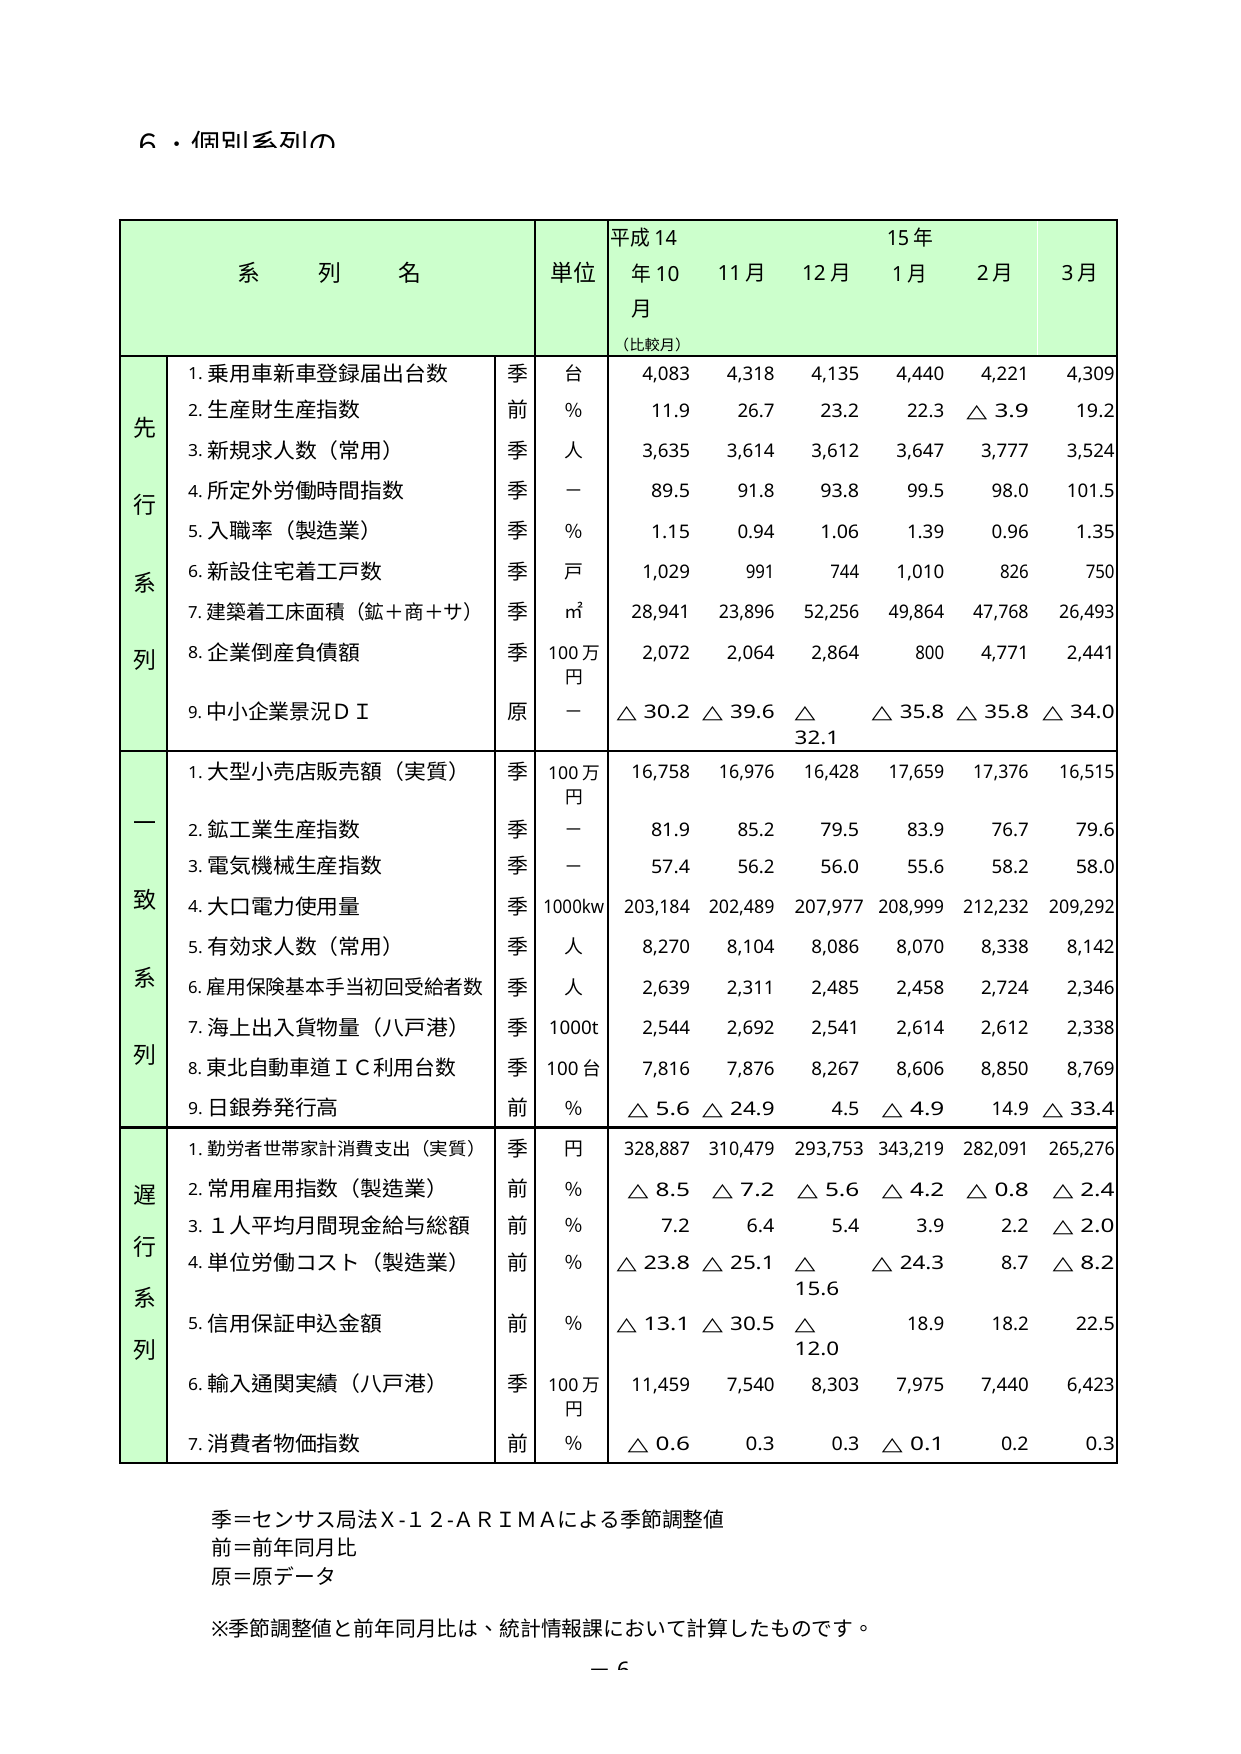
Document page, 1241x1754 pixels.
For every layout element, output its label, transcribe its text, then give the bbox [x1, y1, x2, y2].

table_cell 5. 入職率（製造業） [168, 508, 494, 549]
table_cell ％ [536, 1300, 607, 1361]
table_cell 58.2 [953, 845, 1037, 884]
table_cell 2,346 [1038, 964, 1116, 1005]
table_cell △ 23.8 [609, 1241, 701, 1300]
table_cell 0.3 [783, 1421, 868, 1462]
table_cell 1. 乗用車新車登録届出台数 [168, 357, 494, 389]
table_cell 744 [783, 549, 868, 589]
table_cell 2,064 [701, 630, 783, 689]
table_cell 100台 [536, 1045, 607, 1085]
table_cell 3.9 [868, 1205, 953, 1241]
table_cell △ 0.8 [953, 1166, 1037, 1205]
table_cell 89.5 [609, 468, 701, 508]
table_cell 7. 建築着工床面積（鉱＋商＋サ） [168, 589, 494, 629]
table_cell 6.4 [701, 1205, 783, 1241]
table_cell 8,338 [953, 924, 1037, 964]
table_cell 戸 [536, 549, 607, 589]
table_cell △ 0.6 [609, 1421, 701, 1462]
table_cell 2,724 [953, 964, 1037, 1005]
table_cell 11.9 [609, 389, 701, 428]
text 季＝センサス局法Ｘ-１２-ＡＲＩＭＡによる季節調整値前＝前年同月比 [211, 1505, 737, 1562]
table_cell 遅行系列 [121, 1129, 166, 1462]
table_cell ％ [536, 508, 607, 549]
table_cell 2. 生産財生産指数 [168, 389, 494, 428]
table_cell △ 33.4 [1038, 1085, 1116, 1126]
table_cell 47,768 [953, 589, 1037, 629]
table_cell 310,479 [701, 1129, 783, 1166]
table_cell 100万円 [536, 752, 607, 808]
table_cell 83.9 [868, 809, 953, 845]
table_cell 0.96 [953, 508, 1037, 549]
table_cell 8,104 [701, 924, 783, 964]
text ※季節調整値と前年同月比は、統計情報課において計算したものです。 [211, 1615, 1142, 1641]
table_cell 101.5 [1038, 468, 1116, 508]
table_cell 1000kw [536, 884, 607, 924]
table_cell 826 [953, 549, 1037, 589]
table_cell 2. 常用雇用指数（製造業） [168, 1166, 494, 1205]
table_cell 91.8 [701, 468, 783, 508]
table_cell 8,267 [783, 1045, 868, 1085]
table_cell 前 [496, 1166, 534, 1205]
table_cell 28,941 [609, 589, 701, 629]
table_cell 99.5 [868, 468, 953, 508]
table_cell △ 35.8 [953, 689, 1037, 750]
table_cell 7,876 [701, 1045, 783, 1085]
table_cell 23,896 [701, 589, 783, 629]
table_cell 100万円 [536, 1361, 607, 1421]
table_cell 季 [496, 1045, 534, 1085]
table_cell 季 [496, 428, 534, 468]
table_cell 55.6 [868, 845, 953, 884]
table_cell 93.8 [783, 468, 868, 508]
table_cell △ 8.2 [1038, 1241, 1116, 1300]
table_cell 季 [496, 845, 534, 884]
table_cell 100万円 [536, 630, 607, 689]
table_cell 23.2 [783, 389, 868, 428]
table_cell △ 2.0 [1038, 1205, 1116, 1241]
table_cell 季 [496, 549, 534, 589]
table_cell 16,758 [609, 752, 701, 808]
table_cell ％ [536, 1085, 607, 1126]
table_cell 1,010 [868, 549, 953, 589]
table_cell △ 39.6 [701, 689, 783, 750]
table_cell 3,777 [953, 428, 1037, 468]
table_cell 18.2 [953, 1300, 1037, 1361]
table_cell 前 [496, 1421, 534, 1462]
table_cell 季 [496, 884, 534, 924]
table_header 平成14年10月 （比較月） [609, 221, 701, 355]
table_cell ％ [536, 1205, 607, 1241]
table_cell 8,606 [868, 1045, 953, 1085]
table_cell △ 0.1 [868, 1421, 953, 1462]
table_cell 人 [536, 924, 607, 964]
table_cell 57.4 [609, 845, 701, 884]
table_cell 3,614 [701, 428, 783, 468]
table_cell 円 [536, 1129, 607, 1166]
table_cell 343,219 [868, 1129, 953, 1166]
table_cell △ 30.2 [609, 689, 701, 750]
table_cell 22.3 [868, 389, 953, 428]
table_cell 1.35 [1038, 508, 1116, 549]
table_cell 0.94 [701, 508, 783, 549]
table_cell 76.7 [953, 809, 1037, 845]
table_cell 3. 電気機械生産指数 [168, 845, 494, 884]
table_header 3月 [1038, 221, 1116, 355]
table_header 系 列 名 [121, 221, 534, 355]
table_cell 17,659 [868, 752, 953, 808]
table_cell ％ [536, 389, 607, 428]
table_cell 212,232 [953, 884, 1037, 924]
table_cell 2,458 [868, 964, 953, 1005]
table_cell 季 [496, 1005, 534, 1045]
table_cell 17,376 [953, 752, 1037, 808]
table_cell 4,309 [1038, 357, 1116, 389]
table_cell 8,070 [868, 924, 953, 964]
table_cell － [536, 809, 607, 845]
table_cell 16,976 [701, 752, 783, 808]
table_cell △ 13.1 [609, 1300, 701, 1361]
table_cell 8,769 [1038, 1045, 1116, 1085]
table_cell △ 32.1 [783, 689, 868, 750]
table_cell △ 34.0 [1038, 689, 1116, 750]
table_cell 季 [496, 1361, 534, 1421]
table_cell 5. 信用保証申込金額 [168, 1300, 494, 1361]
table_cell 8,850 [953, 1045, 1037, 1085]
table_header 12月 [783, 221, 868, 355]
table_cell 4,318 [701, 357, 783, 389]
table_cell 16,428 [783, 752, 868, 808]
table_cell 56.0 [783, 845, 868, 884]
table_cell △ 8.5 [609, 1166, 701, 1205]
table_cell 2,864 [783, 630, 868, 689]
table_cell 85.2 [701, 809, 783, 845]
table_cell 6. 新設住宅着工戸数 [168, 549, 494, 589]
table_cell 18.9 [868, 1300, 953, 1361]
table_cell 8,142 [1038, 924, 1116, 964]
table_cell 282,091 [953, 1129, 1037, 1166]
table_cell 6. 雇用保険基本手当初回受給者数 [168, 964, 494, 1005]
table_cell 2,541 [783, 1005, 868, 1045]
table_cell ％ [536, 1421, 607, 1462]
table_cell 季 [496, 809, 534, 845]
table_cell △ 35.8 [868, 689, 953, 750]
table_cell 3,524 [1038, 428, 1116, 468]
table_cell 季 [496, 589, 534, 629]
table_header 15年 1月 [868, 221, 953, 355]
table_cell 季 [496, 468, 534, 508]
table_cell 16,515 [1038, 752, 1116, 808]
table_cell 14.9 [953, 1085, 1037, 1126]
table_cell 2,639 [609, 964, 701, 1005]
table_cell 7.2 [609, 1205, 701, 1241]
table_cell 991 [701, 549, 783, 589]
table_cell 98.0 [953, 468, 1037, 508]
table_cell 7,975 [868, 1361, 953, 1421]
table_cell 52,256 [783, 589, 868, 629]
table_cell 4,083 [609, 357, 701, 389]
table_cell 前 [496, 1085, 534, 1126]
table_cell 1.06 [783, 508, 868, 549]
table_cell △ 7.2 [701, 1166, 783, 1205]
table_cell 209,292 [1038, 884, 1116, 924]
table_cell 前 [496, 1205, 534, 1241]
table_cell 203,184 [609, 884, 701, 924]
table_cell 季 [496, 630, 534, 689]
table_cell 19.2 [1038, 389, 1116, 428]
table_cell 1.15 [609, 508, 701, 549]
table_cell 208,999 [868, 884, 953, 924]
table_cell 7. 消費者物価指数 [168, 1421, 494, 1462]
text 原＝原データ [211, 1562, 1142, 1590]
table_cell 2,338 [1038, 1005, 1116, 1045]
table_cell 1000t [536, 1005, 607, 1045]
table_cell 人 [536, 428, 607, 468]
table_cell ㎡ [536, 589, 607, 629]
table_cell 季 [496, 924, 534, 964]
table_cell 4,771 [953, 630, 1037, 689]
table_cell 2,692 [701, 1005, 783, 1045]
table_cell 7. 海上出入貨物量（八戸港） [168, 1005, 494, 1045]
table_cell 8,303 [783, 1361, 868, 1421]
table_cell 202,489 [701, 884, 783, 924]
table_cell 前 [496, 389, 534, 428]
table_cell 265,276 [1038, 1129, 1116, 1166]
table_cell 750 [1038, 549, 1116, 589]
table_cell 26,493 [1038, 589, 1116, 629]
table_cell 8,086 [783, 924, 868, 964]
table_cell 3. 新規求人数（常用） [168, 428, 494, 468]
table_cell 前 [496, 1241, 534, 1300]
table_cell 11,459 [609, 1361, 701, 1421]
table_cell 9. 日銀券発行高 [168, 1085, 494, 1126]
table_cell 一致系列 [121, 752, 166, 1126]
table_cell 1. 大型小売店販売額（実質） [168, 752, 494, 808]
table_cell 7,440 [953, 1361, 1037, 1421]
table_cell 0.3 [701, 1421, 783, 1462]
table_cell 4.5 [783, 1085, 868, 1126]
table_cell 4,135 [783, 357, 868, 389]
table_cell 3,612 [783, 428, 868, 468]
table_cell 8. 企業倒産負債額 [168, 630, 494, 689]
table_cell △ 24.3 [868, 1241, 953, 1300]
table_cell 4,440 [868, 357, 953, 389]
table_cell － [536, 845, 607, 884]
table_cell 9. 中小企業景況ＤＩ [168, 689, 494, 750]
table_cell 4. 単位労働コスト（製造業） [168, 1241, 494, 1300]
table_cell 293,753 [783, 1129, 868, 1166]
table_cell 79.6 [1038, 809, 1116, 845]
table_cell 7,540 [701, 1361, 783, 1421]
table_cell 2,072 [609, 630, 701, 689]
table_cell △ 2.4 [1038, 1166, 1116, 1205]
table_cell － [536, 468, 607, 508]
table_cell ％ [536, 1166, 607, 1205]
table_cell 56.2 [701, 845, 783, 884]
table_cell 2,614 [868, 1005, 953, 1045]
table_cell 4,221 [953, 357, 1037, 389]
table_cell 79.5 [783, 809, 868, 845]
table_cell 5. 有効求人数（常用） [168, 924, 494, 964]
table_header 11月 [701, 221, 783, 355]
table_cell 8,270 [609, 924, 701, 964]
table_cell 328,887 [609, 1129, 701, 1166]
table_cell 2,311 [701, 964, 783, 1005]
table_cell 8.7 [953, 1241, 1037, 1300]
table_cell 先行系列 [121, 357, 166, 750]
table_cell 季 [496, 752, 534, 808]
table_cell 2,441 [1038, 630, 1116, 689]
table_cell 季 [496, 964, 534, 1005]
table_cell 1. 勤労者世帯家計消費支出（実質） [168, 1129, 494, 1166]
table_cell 台 [536, 357, 607, 389]
table_cell △ 15.6 [783, 1241, 868, 1300]
table_cell 季 [496, 508, 534, 549]
table_cell 7,816 [609, 1045, 701, 1085]
table_cell 季 [496, 357, 534, 389]
table_cell △ 4.9 [868, 1085, 953, 1126]
table_header 2月 [953, 221, 1037, 355]
table_cell 2.2 [953, 1205, 1037, 1241]
table_cell 8. 東北自動車道ＩＣ利用台数 [168, 1045, 494, 1085]
table_cell 58.0 [1038, 845, 1116, 884]
table_cell 3,635 [609, 428, 701, 468]
table_cell 207,977 [783, 884, 868, 924]
table_cell △ 25.1 [701, 1241, 783, 1300]
table_cell 季 [496, 1129, 534, 1166]
table_cell △ 4.2 [868, 1166, 953, 1205]
table_cell 22.5 [1038, 1300, 1116, 1361]
table_cell 1.39 [868, 508, 953, 549]
table_cell 5.4 [783, 1205, 868, 1241]
table_cell 81.9 [609, 809, 701, 845]
table_cell 4. 所定外労働時間指数 [168, 468, 494, 508]
table_cell － [536, 689, 607, 750]
table_cell ％ [536, 1241, 607, 1300]
table_cell 6. 輸入通関実績（八戸港） [168, 1361, 494, 1421]
table_cell 49,864 [868, 589, 953, 629]
table_cell 2,485 [783, 964, 868, 1005]
table_cell 人 [536, 964, 607, 1005]
table_cell 6,423 [1038, 1361, 1116, 1421]
table_cell 2. 鉱工業生産指数 [168, 809, 494, 845]
table_cell △ 5.6 [609, 1085, 701, 1126]
table_cell 3,647 [868, 428, 953, 468]
table_cell 前 [496, 1300, 534, 1361]
table_header 単位 [536, 221, 607, 355]
table_cell 3. １人平均月間現金給与総額 [168, 1205, 494, 1241]
table_cell 原 [496, 689, 534, 750]
table_cell 800 [868, 630, 953, 689]
table_cell △ 30.5 [701, 1300, 783, 1361]
table_cell △ 3.9 [953, 389, 1037, 428]
table_cell 1,029 [609, 549, 701, 589]
table_cell 4. 大口電力使用量 [168, 884, 494, 924]
table_cell △ 12.0 [783, 1300, 868, 1361]
table_cell △ 24.9 [701, 1085, 783, 1126]
table_cell 0.2 [953, 1421, 1037, 1462]
table_cell 26.7 [701, 389, 783, 428]
table_cell 2,544 [609, 1005, 701, 1045]
table_cell 2,612 [953, 1005, 1037, 1045]
table_cell △ 5.6 [783, 1166, 868, 1205]
table_cell 0.3 [1038, 1421, 1116, 1462]
